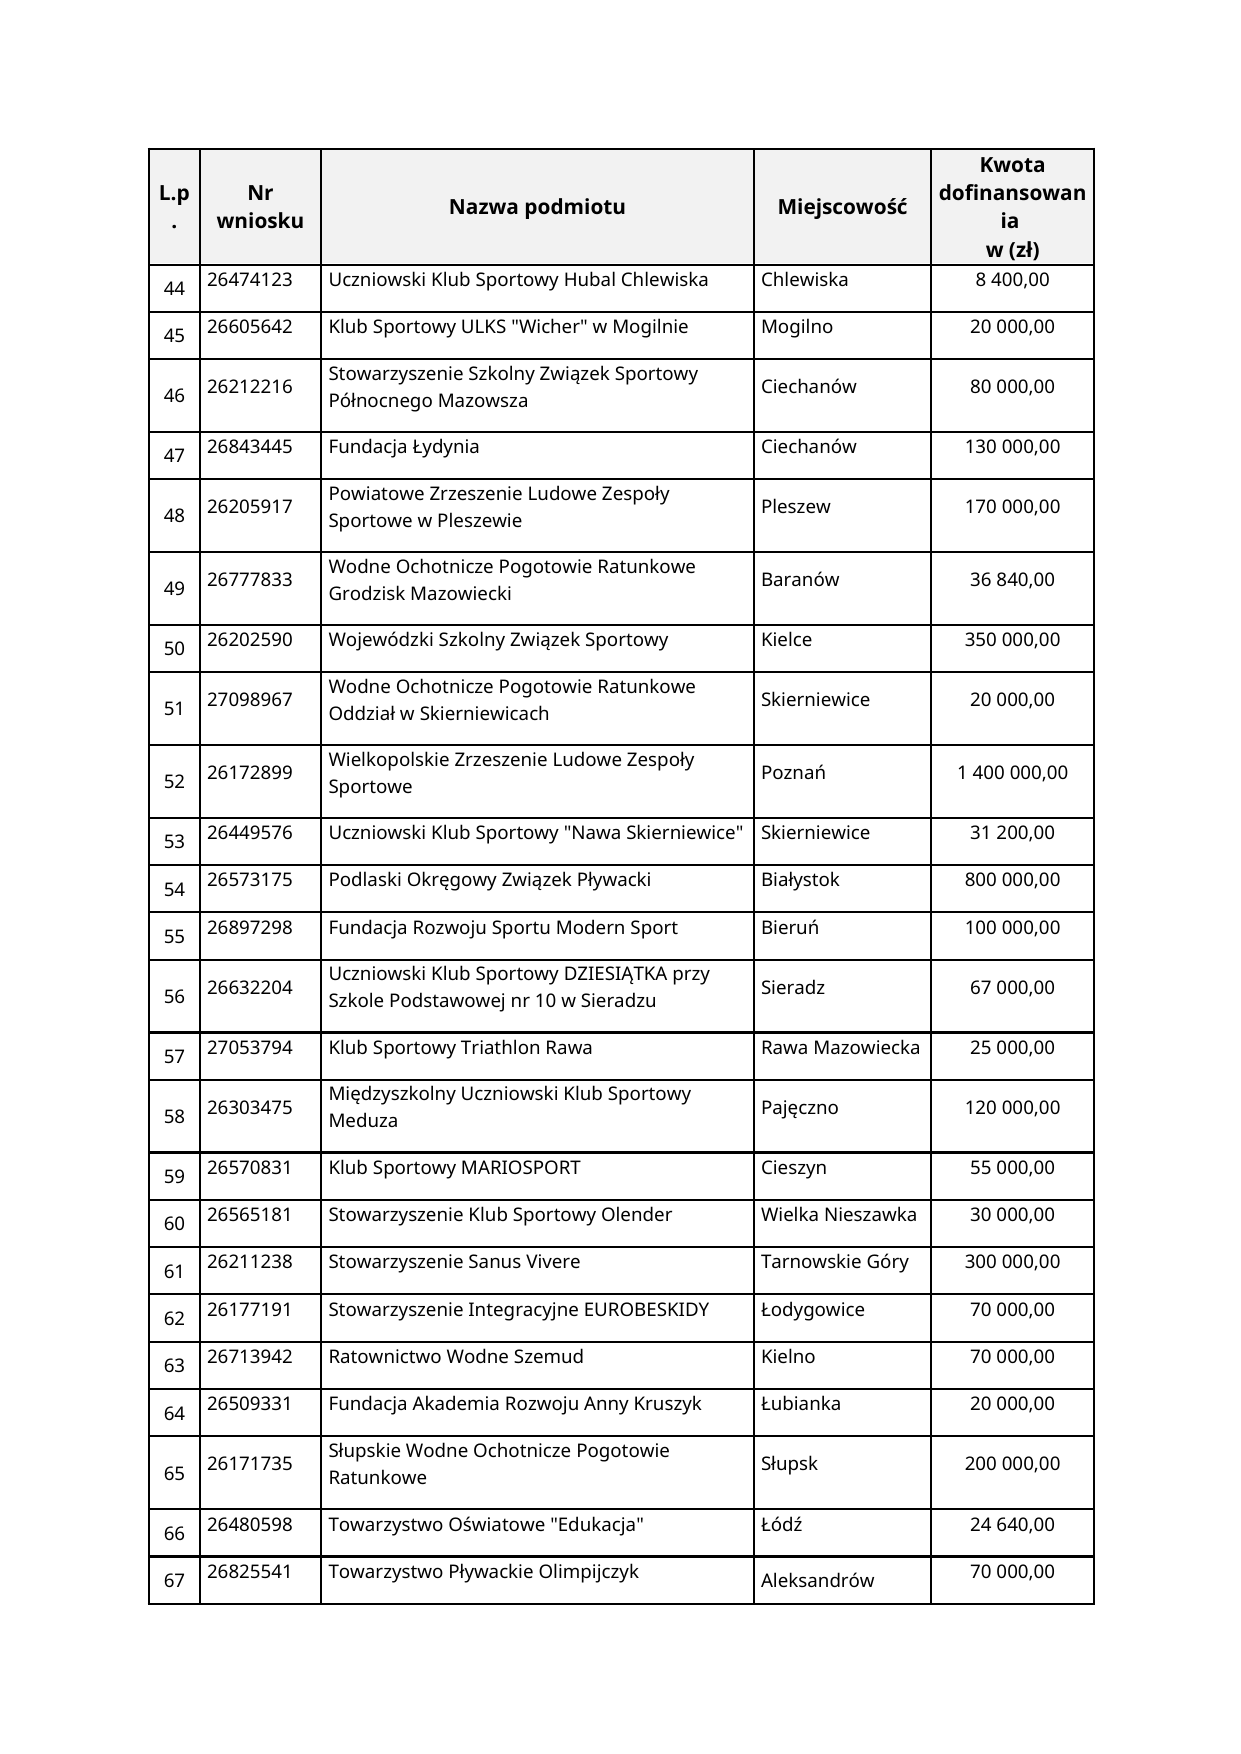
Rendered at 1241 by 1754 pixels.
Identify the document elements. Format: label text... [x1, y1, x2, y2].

table_cell Towarzystwo Pływackie Olimpijczyk [322, 1558, 753, 1603]
table_cell 55 [150, 913, 199, 958]
table_cell 26713942 [201, 1343, 320, 1388]
table_cell 44 [150, 266, 199, 311]
table_cell 26777833 [201, 553, 320, 624]
table_cell 24 640,00 [932, 1510, 1093, 1555]
table_cell 26212216 [201, 360, 320, 431]
table_cell 26474123 [201, 266, 320, 311]
table_cell Wodne Ochotnicze Pogotowie Ratunkowe Oddział w Skierniewicach [322, 673, 753, 744]
table_cell 25 000,00 [932, 1034, 1093, 1079]
table_cell 36 840,00 [932, 553, 1093, 624]
table_cell 26843445 [201, 433, 320, 478]
table_cell Pleszew [755, 480, 930, 551]
table_cell Łodygowice [755, 1295, 930, 1341]
table_cell Fundacja Akademia Rozwoju Anny Kruszyk [322, 1390, 753, 1435]
table_cell Poznań [755, 746, 930, 817]
table_cell 53 [150, 819, 199, 864]
table_cell Sieradz [755, 961, 930, 1031]
table_cell Ciechanów [755, 360, 930, 431]
table_cell 60 [150, 1201, 199, 1246]
table_header Kwota dofinansowania w (zł) [932, 150, 1093, 263]
table_cell 70 000,00 [932, 1343, 1093, 1388]
table_cell 130 000,00 [932, 433, 1093, 478]
table_cell 63 [150, 1343, 199, 1388]
table_cell 27098967 [201, 673, 320, 744]
table_cell 49 [150, 553, 199, 624]
table_cell Wojewódzki Szkolny Związek Sportowy [322, 626, 753, 671]
table_cell 27053794 [201, 1034, 320, 1079]
table_cell Stowarzyszenie Sanus Vivere [322, 1248, 753, 1293]
table_cell Wielkopolskie Zrzeszenie Ludowe Zespoły Sportowe [322, 746, 753, 817]
table_cell Łódź [755, 1510, 930, 1555]
table_cell Kielce [755, 626, 930, 671]
table_cell Klub Sportowy Triathlon Rawa [322, 1034, 753, 1079]
table_cell 26573175 [201, 866, 320, 911]
table_cell 26565181 [201, 1201, 320, 1246]
table_cell Bieruń [755, 913, 930, 958]
table_cell 62 [150, 1295, 199, 1341]
table_cell Tarnowskie Góry [755, 1248, 930, 1293]
table_cell 45 [150, 313, 199, 358]
table_cell Skierniewice [755, 819, 930, 864]
table_cell Rawa Mazowiecka [755, 1034, 930, 1079]
table_cell 80 000,00 [932, 360, 1093, 431]
table_cell 26211238 [201, 1248, 320, 1293]
table_cell Białystok [755, 866, 930, 911]
table_cell Stowarzyszenie Integracyjne EUROBESKIDY [322, 1295, 753, 1341]
table_cell Baranów [755, 553, 930, 624]
table_cell Skierniewice [755, 673, 930, 744]
table_cell 800 000,00 [932, 866, 1093, 911]
table_cell 70 000,00 [932, 1295, 1093, 1341]
table_cell Ciechanów [755, 433, 930, 478]
table_header Miejscowość [755, 150, 930, 263]
table_cell 26825541 [201, 1558, 320, 1603]
table_cell 54 [150, 866, 199, 911]
table_cell 26605642 [201, 313, 320, 358]
table_cell 70 000,00 [932, 1558, 1093, 1603]
table_cell 26480598 [201, 1510, 320, 1555]
table_cell 26172899 [201, 746, 320, 817]
table_cell 20 000,00 [932, 313, 1093, 358]
table_cell Fundacja Łydynia [322, 433, 753, 478]
table_cell 26509331 [201, 1390, 320, 1435]
table_cell Stowarzyszenie Szkolny Związek Sportowy Północnego Mazowsza [322, 360, 753, 431]
table_cell 67 000,00 [932, 961, 1093, 1031]
table_cell 26171735 [201, 1437, 320, 1508]
table_cell Podlaski Okręgowy Związek Pływacki [322, 866, 753, 911]
table_cell 56 [150, 961, 199, 1031]
table_cell Pajęczno [755, 1081, 930, 1151]
table_cell 300 000,00 [932, 1248, 1093, 1293]
table_cell 61 [150, 1248, 199, 1293]
table_cell 120 000,00 [932, 1081, 1093, 1151]
table_cell 20 000,00 [932, 673, 1093, 744]
table_cell 26202590 [201, 626, 320, 671]
table_cell 55 000,00 [932, 1154, 1093, 1199]
table_cell Cieszyn [755, 1154, 930, 1199]
table_header Nazwa podmiotu [322, 150, 753, 263]
table_cell Towarzystwo Oświatowe "Edukacja" [322, 1510, 753, 1555]
table_cell Wodne Ochotnicze Pogotowie Ratunkowe Grodzisk Mazowiecki [322, 553, 753, 624]
table_cell 31 200,00 [932, 819, 1093, 864]
table_cell Ratownictwo Wodne Szemud [322, 1343, 753, 1388]
table_cell 47 [150, 433, 199, 478]
table_cell Słupskie Wodne Ochotnicze Pogotowie Ratunkowe [322, 1437, 753, 1508]
table_cell Międzyszkolny Uczniowski Klub Sportowy Meduza [322, 1081, 753, 1151]
table_cell Łubianka [755, 1390, 930, 1435]
table_cell 52 [150, 746, 199, 817]
table_cell 51 [150, 673, 199, 744]
table_cell Fundacja Rozwoju Sportu Modern Sport [322, 913, 753, 958]
table_cell 100 000,00 [932, 913, 1093, 958]
table_cell Kielno [755, 1343, 930, 1388]
table_cell Wielka Nieszawka [755, 1201, 930, 1246]
table_cell 67 [150, 1558, 199, 1603]
table_header Nr wniosku [201, 150, 320, 263]
table_cell 26897298 [201, 913, 320, 958]
table_cell Stowarzyszenie Klub Sportowy Olender [322, 1201, 753, 1246]
table_cell Powiatowe Zrzeszenie Ludowe Zespoły Sportowe w Pleszewie [322, 480, 753, 551]
table_cell Klub Sportowy MARIOSPORT [322, 1154, 753, 1199]
table_cell Mogilno [755, 313, 930, 358]
table_cell 48 [150, 480, 199, 551]
table_header L.p. [150, 150, 199, 263]
table_cell 26303475 [201, 1081, 320, 1151]
table_cell 20 000,00 [932, 1390, 1093, 1435]
table_cell Uczniowski Klub Sportowy DZIESIĄTKA przy Szkole Podstawowej nr 10 w Sieradzu [322, 961, 753, 1031]
table_cell 26449576 [201, 819, 320, 864]
table_cell Chlewiska [755, 266, 930, 311]
table_cell 50 [150, 626, 199, 671]
table_cell 58 [150, 1081, 199, 1151]
table_cell 57 [150, 1034, 199, 1079]
table_cell Uczniowski Klub Sportowy Hubal Chlewiska [322, 266, 753, 311]
table_cell 26205917 [201, 480, 320, 551]
table_cell Słupsk [755, 1437, 930, 1508]
table_cell Klub Sportowy ULKS "Wicher" w Mogilnie [322, 313, 753, 358]
table_cell 65 [150, 1437, 199, 1508]
table_cell 64 [150, 1390, 199, 1435]
table_cell 26177191 [201, 1295, 320, 1341]
table_cell 170 000,00 [932, 480, 1093, 551]
table_cell 66 [150, 1510, 199, 1555]
table_cell Aleksandrów Łódzki [755, 1558, 930, 1603]
table_cell 46 [150, 360, 199, 431]
table_cell 1 400 000,00 [932, 746, 1093, 817]
table_cell 200 000,00 [932, 1437, 1093, 1508]
table_cell Uczniowski Klub Sportowy "Nawa Skierniewice" [322, 819, 753, 864]
table_cell 59 [150, 1154, 199, 1199]
table_cell 30 000,00 [932, 1201, 1093, 1246]
table_cell 26570831 [201, 1154, 320, 1199]
table_cell 350 000,00 [932, 626, 1093, 671]
table_cell 8 400,00 [932, 266, 1093, 311]
table_cell 26632204 [201, 961, 320, 1031]
